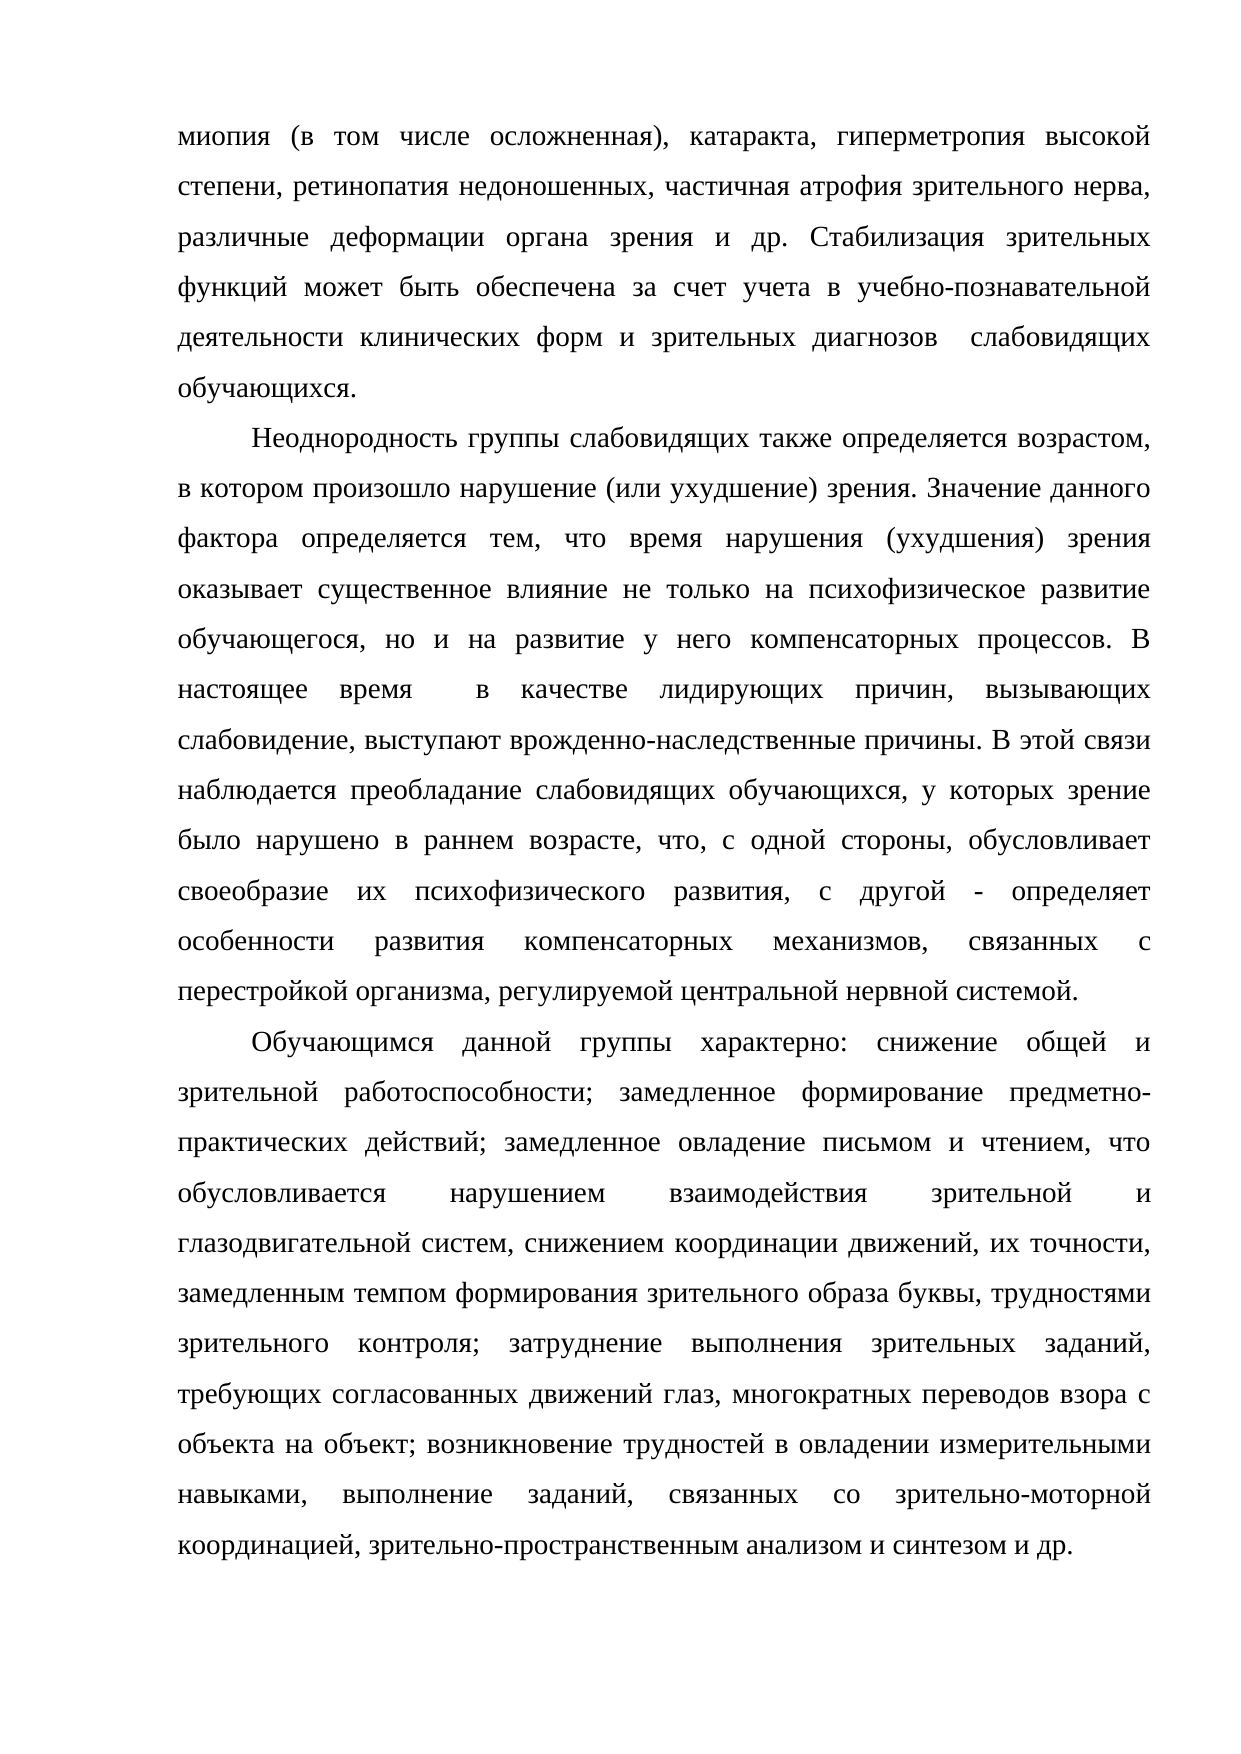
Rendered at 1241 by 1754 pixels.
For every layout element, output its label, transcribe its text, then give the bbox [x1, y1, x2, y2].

text Неоднородность группы слабовидящих также определяется возрастом, в котором произошло нарушение (или ухудшение) зрения. Значение данного фактора определяется тем, что время нарушения (ухудшения) зрения оказывает существенное влияние не только на психофизическое развитие обучающегося, но и на развитие у него компенсаторных процессов. В настоящее время в качестве лидирующих причин, вызывающих слабовидение, выступают врожденно-наследственные причины. В этой связи наблюдается преобладание слабовидящих обучающихся, у которых зрение было нарушено в раннем возрасте, что, с одной стороны, обусловливает своеобразие их психофизического развития, с другой - определяет особенности развития компенсаторных механизмов, связанных с перестройкой организма, регулируемой центральной нервной системой. [177, 420, 1152, 1007]
text Обучающимся данной группы характерно: снижение общей и зрительной работоспособности; замедленное формирование предметно-практических действий; замедленное овладение письмом и чтением, что обусловливается нарушением взаимодействия зрительной и глазодвигательной систем, снижением координации движений, их точности, замедленным темпом формирования зрительного образа буквы, трудностями зрительного контроля; затруднение выполнения зрительных заданий, требующих согласованных движений глаз, многократных переводов взора с объекта на объект; возникновение трудностей в овладении измерительными навыками, выполнение заданий, связанных со зрительно-моторной координацией, зрительно-пространственным анализом и синтезом и др. [177, 1024, 1152, 1560]
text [177, 118, 1152, 403]
